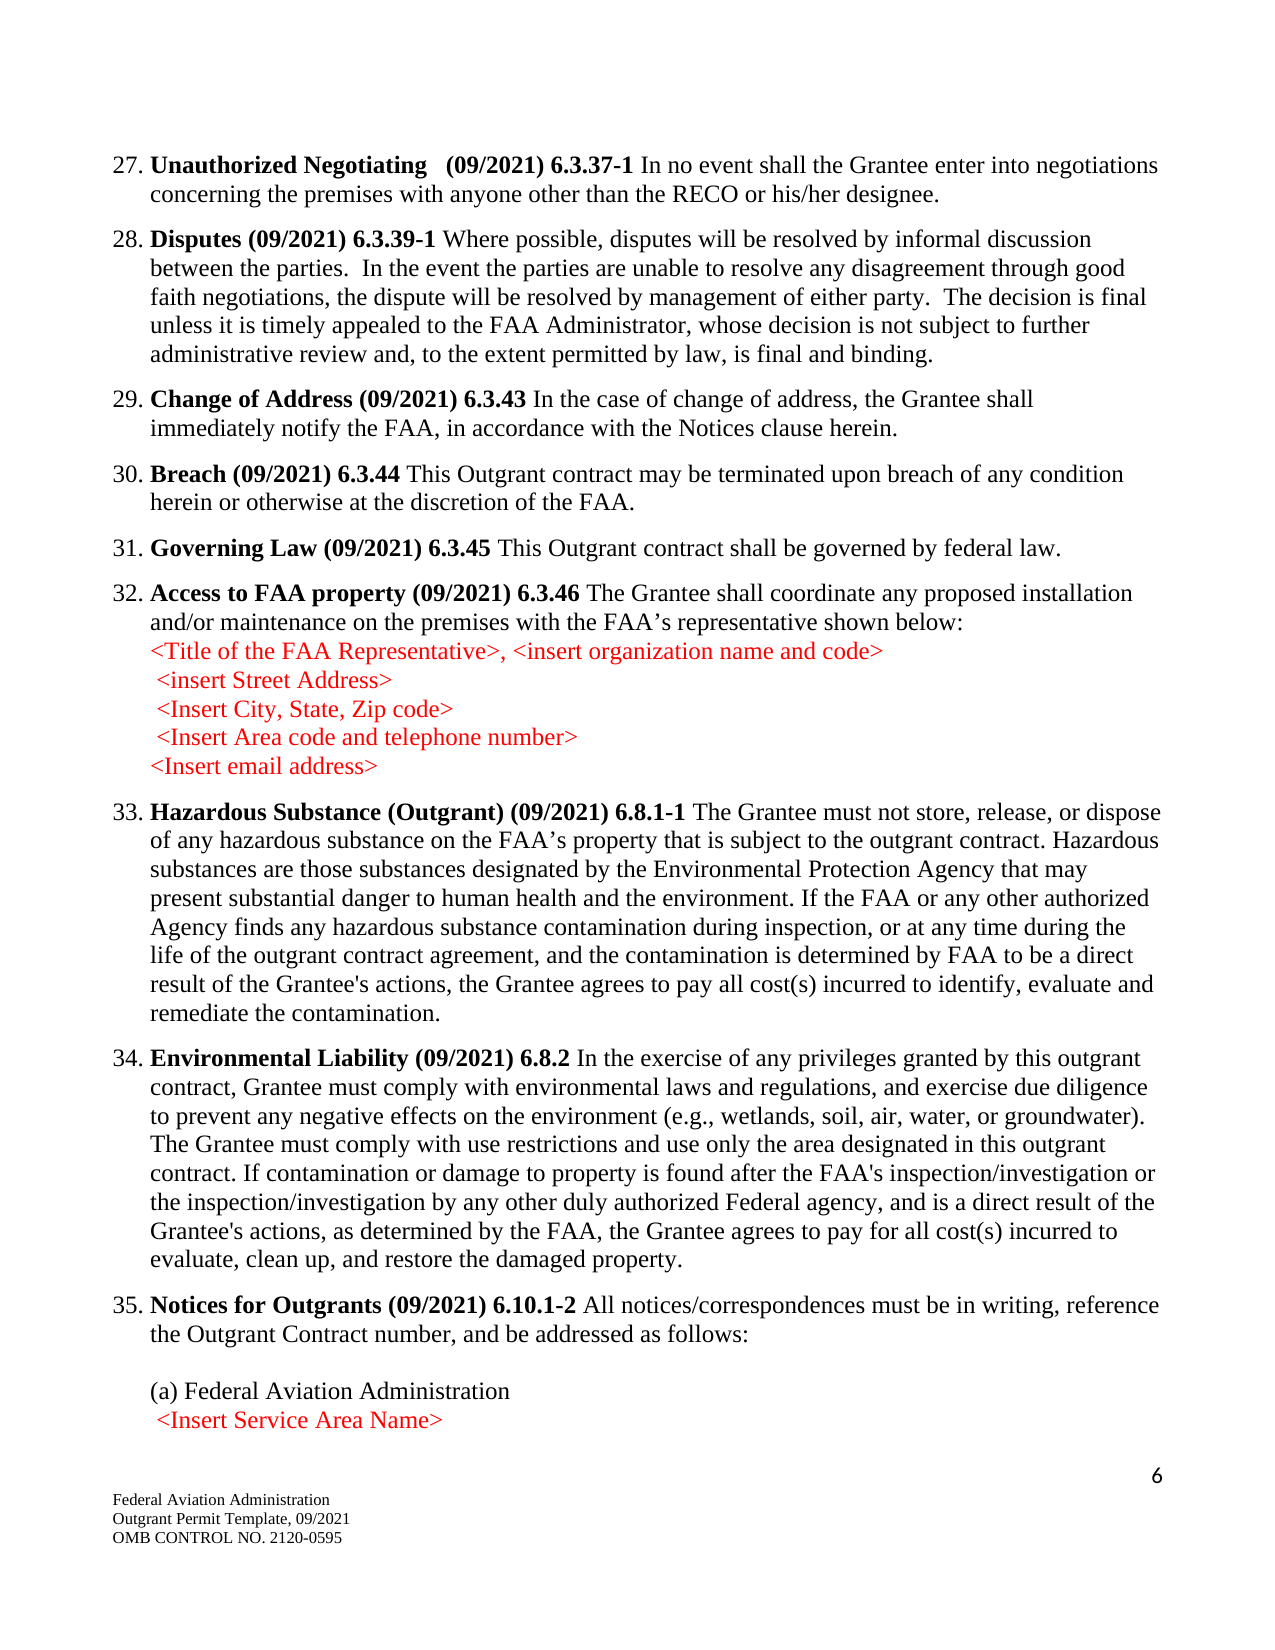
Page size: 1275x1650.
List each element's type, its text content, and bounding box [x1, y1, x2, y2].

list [112, 1290, 1162, 1434]
list Change of Address (09/2021) 6.3.43 Insert in all outgrants. In the case of change of address, the Grantee shall immediately notify the FAA, in accordance with the Notices clause herein. [112, 384, 1162, 442]
list Breach (09/2021) 6.3.44 Insert in all outgrants. This Outgrant contract may be terminated upon breach of any condition herein or otherwise at the discretion of the FAA. [112, 459, 1162, 516]
list Access to FAA property (09/2021) 6.3.46 Insert in all outgrants. The Grantee shall coordinate any proposed installation and/or maintenance on the premises with the FAA’s representative shown below: <Title of the FAA Representative>, <insert organization name and code> <insert Street Address> <Insert City, State, Zip code> <Insert Area code and telephone number> <Insert email address> [112, 578, 1162, 780]
list Environmental Liability (09/2021) 6.8.2 Insert in all outgrants. Changes must be approved by the appropriate FAA environmental representative. In the exercise of any privileges granted by this outgrant contract, Grantee must comply with environmental laws and regulations, and exercise due diligence to prevent any negative effects on the environment (e.g., wetlands, soil, air, water, or groundwater). The Grantee must comply with use restrictions and use only the area designated in this outgrant contract. If contamination or damage to property is found after the FAA's inspection/investigation or the inspection/investigation by any other duly authorized Federal agency, and is a direct result of the Grantee's actions, as determined by the FAA, the Grantee agrees to pay for all cost(s) incurred to evaluate, clean up, and restore the damaged property. [112, 1043, 1162, 1273]
list Unauthorized Negotiating (09/2021) 6.3.37-1 Insert in all outgrants. In no event shall the Grantee enter into negotiations concerning the premises with anyone other than the RECO or his/her designee. [112, 150, 1162, 207]
list Hazardous Substance (Outgrant) (09/2021) 6.8.1-1 Insert in all outgrants. Changes must be approved by the appropriate FAA environmental representative. The Grantee must not store, release, or dispose of any hazardous substance on the FAA’s property that is subject to the outgrant contract. Hazardous substances are those substances designated by the Environmental Protection Agency that may present substantial danger to human health and the environment. If the FAA or any other authorized Agency finds any hazardous substance contamination during inspection, or at any time during the life of the outgrant contract agreement, and the contamination is determined by FAA to be a direct result of the Grantee's actions, the Grantee agrees to pay all cost(s) incurred to identify, evaluate and remediate the contamination. [112, 797, 1162, 1027]
list Governing Law (09/2021) 6.3.45 Insert in all outgrants. This Outgrant contract shall be governed by federal law. [112, 533, 1162, 562]
list Disputes (09/2021) 6.3.39-1 Insert in all outgrants and on-airport MOAs. Where possible, disputes will be resolved by informal discussion between the parties. In the event the parties are unable to resolve any disagreement through good faith negotiations, the dispute will be resolved by management of either party. The decision is final unless it is timely appealed to the FAA Administrator, whose decision is not subject to further administrative review and, to the extent permitted by law, is final and binding. [112, 224, 1162, 368]
